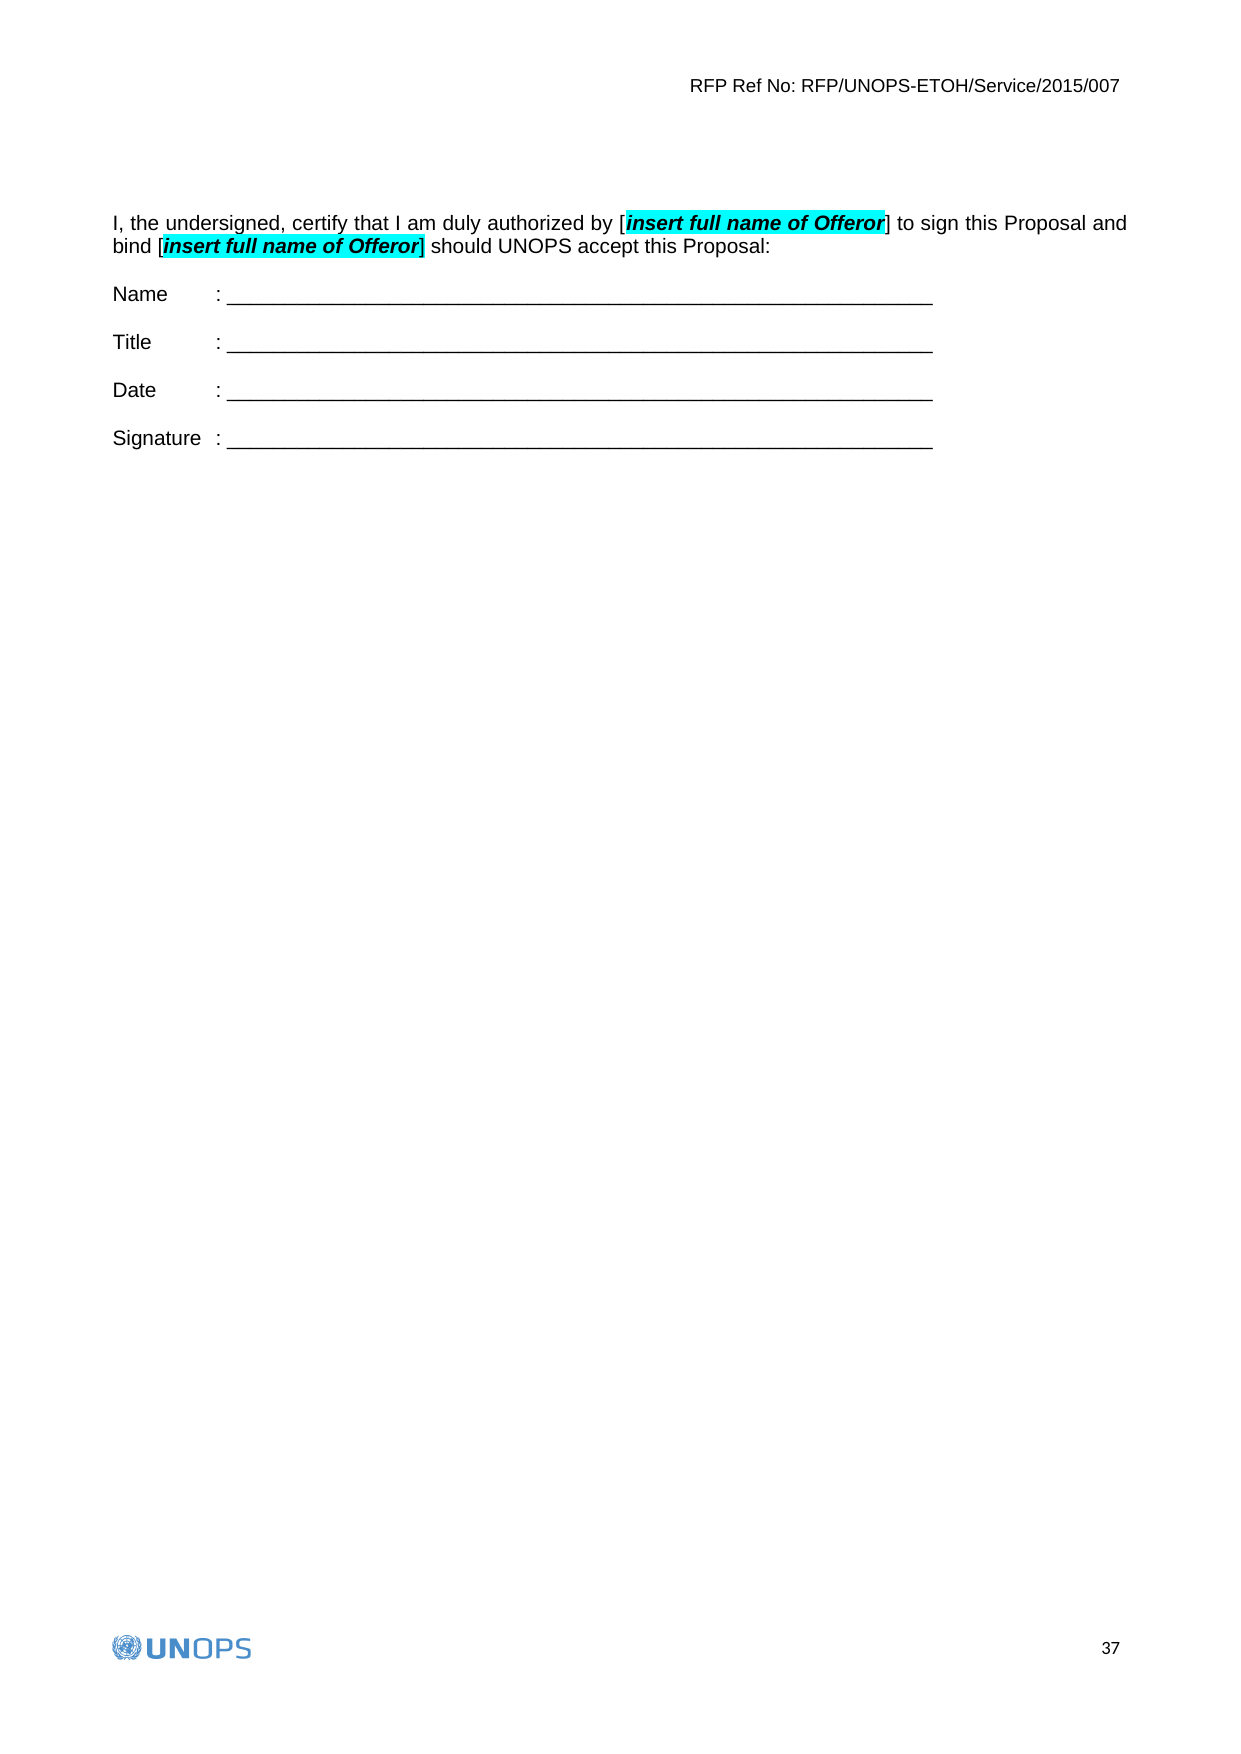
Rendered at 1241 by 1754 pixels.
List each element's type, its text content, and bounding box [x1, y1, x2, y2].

text I, the undersigned, certify that I am duly authorized by [insert full name of Offeror] to sign this Proposal and bind [insert full name of Offeror] should UNOPS accept this Proposal: [112, 210, 1128, 258]
picture [112, 1635, 251, 1660]
text Title : _____________________________________________________________ [112, 330, 1128, 354]
text Date : _____________________________________________________________ [112, 378, 1128, 402]
text Signature : _____________________________________________________________ [112, 426, 1128, 450]
text Name : _____________________________________________________________ [112, 282, 1128, 306]
